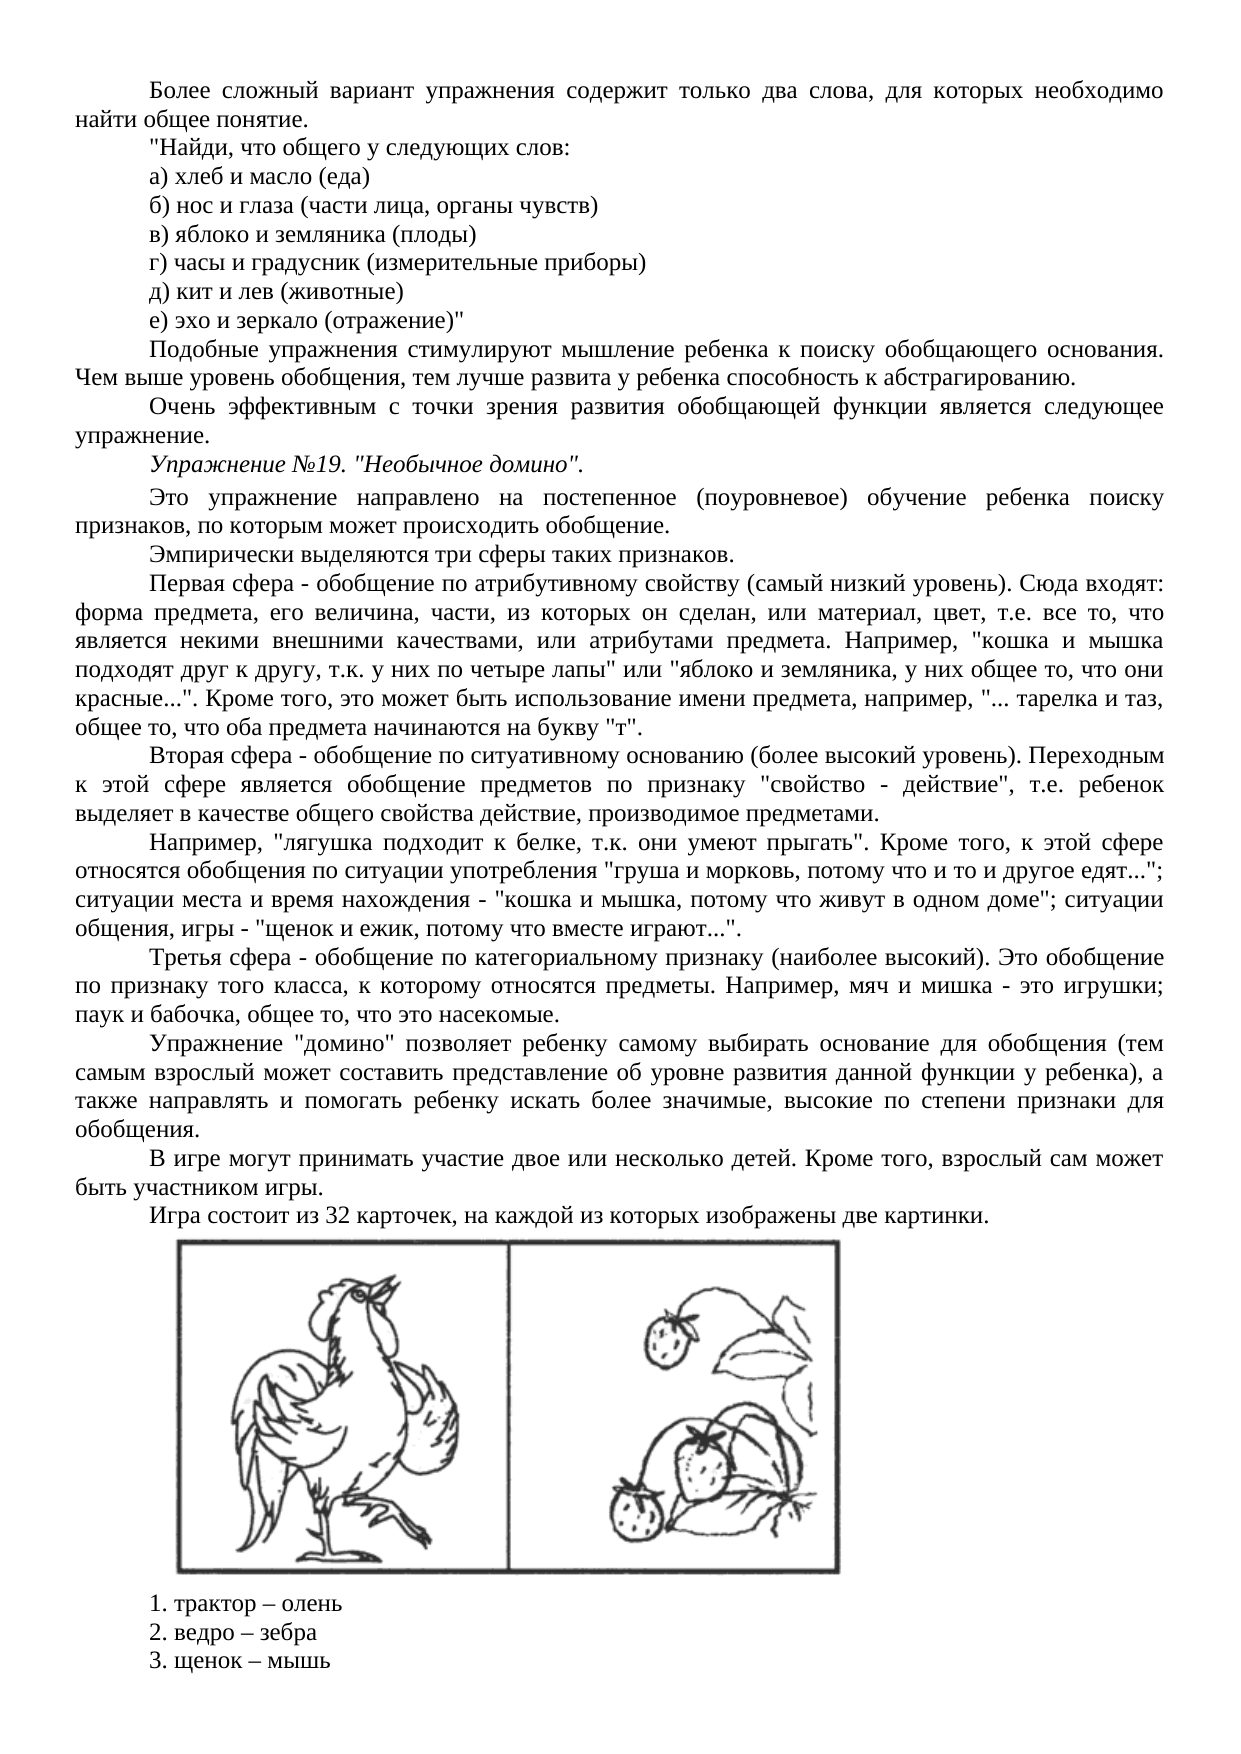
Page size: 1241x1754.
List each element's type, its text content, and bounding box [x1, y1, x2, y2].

text а) хлеб и масло (еда) [75, 161, 1165, 190]
text Подобные упражнения стимулируют мышление ребенка к поиску обобщающего основания. Чем выше уровень обобщения, тем лучше развита у ребенка способность к абстрагированию. [75, 334, 1165, 391]
text 2. ведро – зебра [75, 1617, 1165, 1646]
text Упражнение "домино" позволяет ребенку самому выбирать основание для обобщения (тем самым взрослый может составить представление об уровне развития данной функции у ребенка), а также направлять и помогать ребенку искать более значимые, высокие по степени признаки для обобщения. [75, 1028, 1165, 1143]
text 1. трактор – олень [75, 1588, 1165, 1617]
text В игре могут принимать участие двое или несколько детей. Кроме того, взрослый сам может быть участником игры. [75, 1143, 1165, 1201]
text б) нос и глаза (части лица, органы чувств) [75, 190, 1165, 219]
subtitle Упражнение №19. "Необычное домино". [75, 449, 1165, 477]
text е) эхо и зеркало (отражение)" [75, 305, 1165, 334]
text Игра состоит из 32 карточек, на каждой из которых изображены две картинки. [75, 1201, 1165, 1229]
text в) яблоко и земляника (плоды) [75, 219, 1165, 247]
picture [148, 1229, 852, 1584]
text Вторая сфера - обобщение по ситуативному основанию (более высокий уровень). Переходным к этой сфере является обобщение предметов по признаку "свойство - действие", т.е. ребенок выделяет в качестве общего свойства действие, производимое предметами. [75, 741, 1165, 827]
text Очень эффективным с точки зрения развития обобщающей функции является следующее упражнение. [75, 391, 1165, 449]
text Эмпирически выделяются три сферы таких признаков. [75, 539, 1165, 568]
text Третья сфера - обобщение по категориальному признаку (наиболее высокий). Это обобщение по признаку того класса, к которому относятся предметы. Например, мяч и мишка - это игрушки; паук и бабочка, общее то, что это насекомые. [75, 942, 1165, 1028]
text Первая сфера - обобщение по атрибутивному свойству (самый низкий уровень). Сюда входят: форма предмета, его величина, части, из которых он сделан, или материал, цвет, т.е. все то, что является некими внешними качествами, или атрибутами предмета. Например, "кошка и мышка подходят друг к другу, т.к. у них по четыре лапы" или "яблоко и земляника, у них общее то, что они красные...". Кроме того, это может быть использование имени предмета, например, "... тарелка и таз, общее то, что оба предмета начинаются на букву "т". [75, 568, 1165, 741]
text г) часы и градусник (измерительные приборы) [75, 247, 1165, 276]
text Например, "лягушка подходит к белке, т.к. они умеют прыгать". Кроме того, к этой сфере относятся обобщения по ситуации употребления "груша и морковь, потому что и то и другое едят..."; ситуации места и время нахождения - "кошка и мышка, потому что живут в одном доме"; ситуации общения, игры - "щенок и ежик, потому что вместе играют...". [75, 827, 1165, 942]
text д) кит и лев (животные) [75, 276, 1165, 305]
text Это упражнение направлено на постепенное (поуровневое) обучение ребенка поиску признаков, по которым может происходить обобщение. [75, 482, 1165, 539]
text 3. щенок – мышь [75, 1646, 1165, 1674]
text Более сложный вариант упражнения содержит только два слова, для которых необходимо найти общее понятие. [75, 75, 1165, 132]
text "Найди, что общего у следующих слов: [75, 132, 1165, 161]
